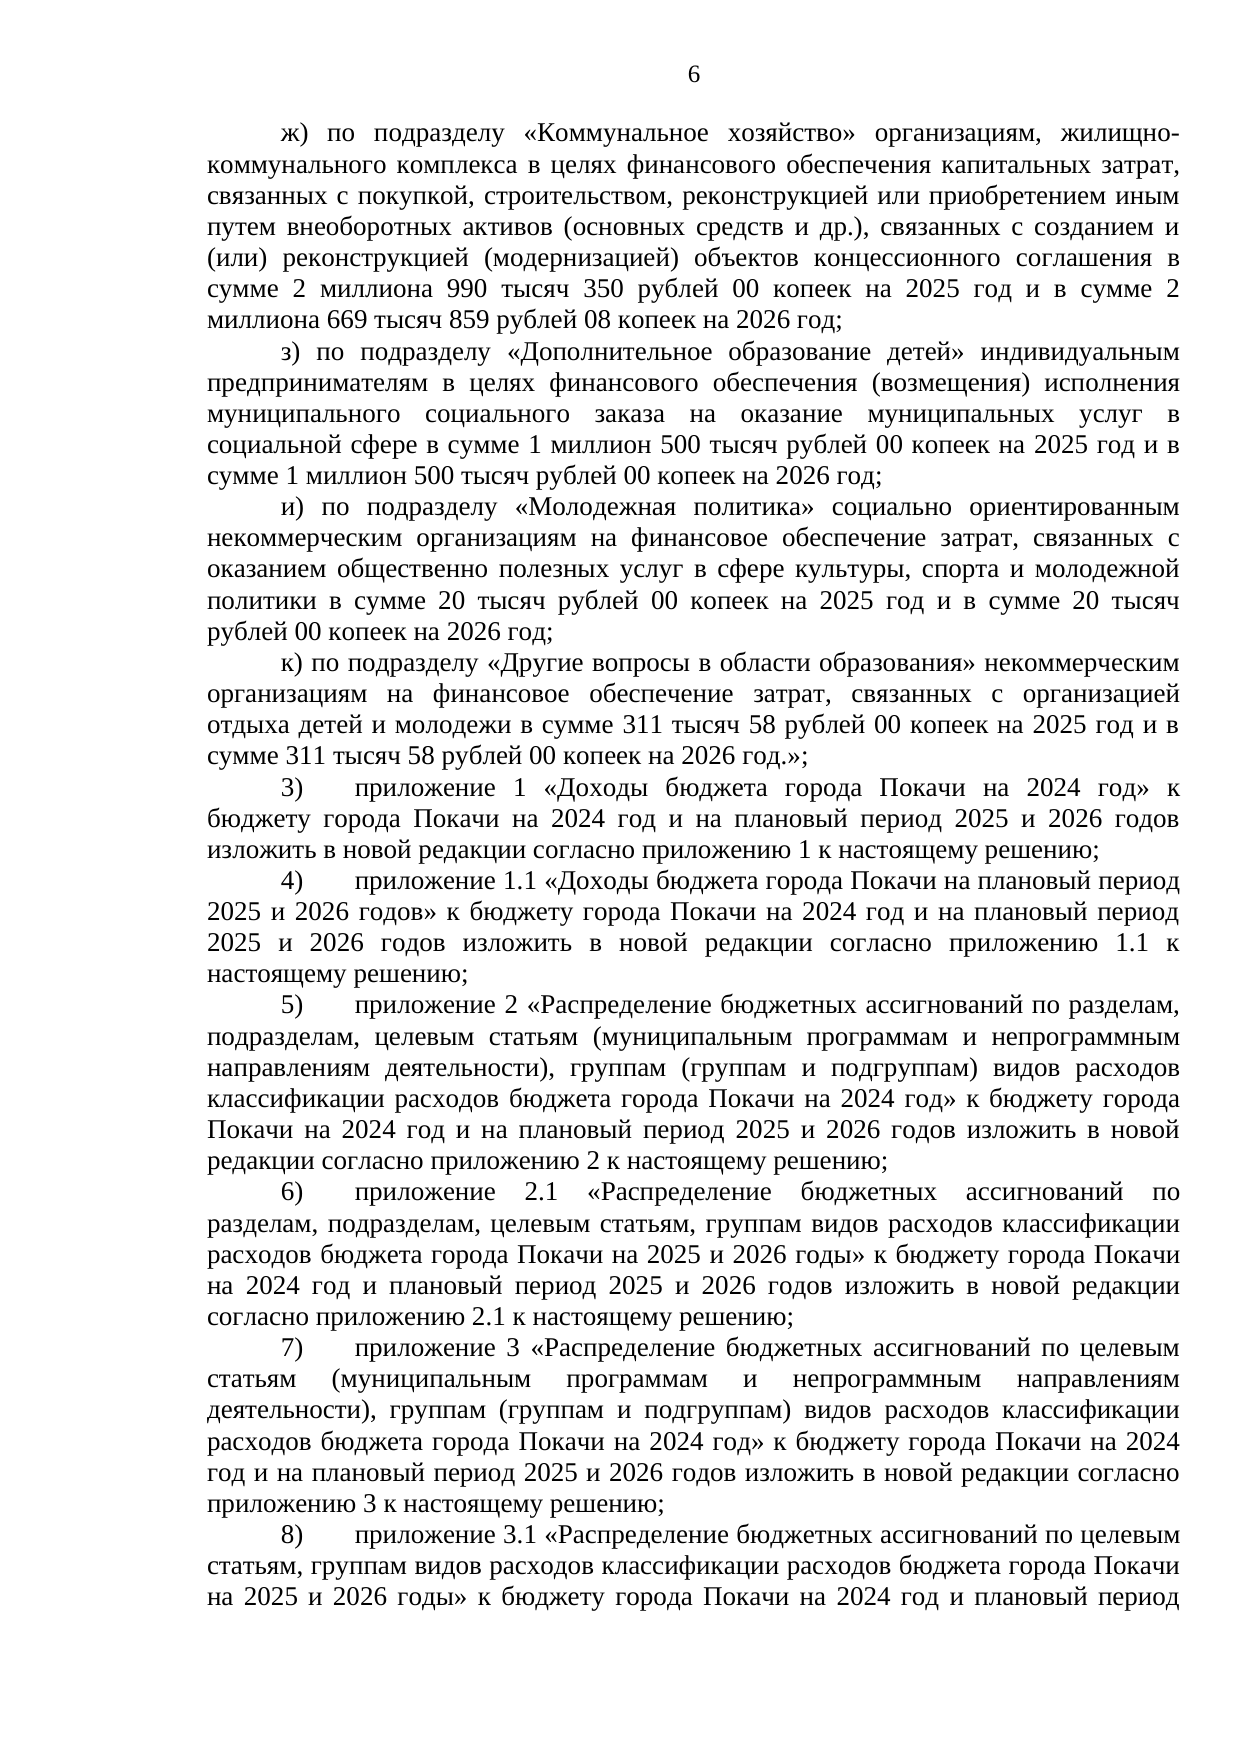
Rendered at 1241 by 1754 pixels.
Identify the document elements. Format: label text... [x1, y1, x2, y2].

list приложение 2 «Распределение бюджетных ассигнований по разделам, подразделам, целевым статьям (муниципальным программам и непрограммным направлениям деятельности), группам (группам и подгруппам) видов расходов классификации расходов бюджета города Покачи на 2024 год» к бюджету города Покачи на 2024 год и на плановый период 2025 и 2026 годов изложить в новой редакции согласно приложению 2 к настоящему решению; [207, 989, 1181, 1176]
list приложение 1.1 «Доходы бюджета города Покачи на плановый период 2025 и 2026 годов» к бюджету города Покачи на 2024 год и на плановый период 2025 и 2026 годов изложить в новой редакции согласно приложению 1.1 к настоящему решению; [207, 864, 1181, 989]
text и) по подразделу «Молодежная политика» социально ориентированным некоммерческим организациям на финансовое обеспечение затрат, связанных с оказанием общественно полезных услуг в сфере культуры, спорта и молодежной политики в сумме 20 тысяч рублей 00 копеек на 2025 год и в сумме 20 тысяч рублей 00 копеек на 2026 год; [207, 490, 1181, 646]
text к) по подразделу «Другие вопросы в области образования» некоммерческим организациям на финансовое обеспечение затрат, связанных с организацией отдыха детей и молодежи в сумме 311 тысяч 58 рублей 00 копеек на 2025 год и в сумме 311 тысяч 58 рублей 00 копеек на 2026 год.»; [207, 646, 1181, 771]
text ж) по подразделу «Коммунальное хозяйство» организациям, жилищно-коммунального комплекса в целях финансового обеспечения капитальных затрат, связанных с покупкой, строительством, реконструкцией или приобретением иным путем внеоборотных активов (основных средств и др.), связанных с созданием и (или) реконструкцией (модернизацией) объектов концессионного соглашения в сумме 2 миллиона 990 тысяч 350 рублей 00 копеек на 2025 год и в сумме 2 миллиона 669 тысяч 859 рублей 08 копеек на 2026 год; [207, 117, 1181, 334]
list приложение 2.1 «Распределение бюджетных ассигнований по разделам, подразделам, целевым статьям, группам видов расходов классификации расходов бюджета города Покачи на 2025 и 2026 годы» к бюджету города Покачи на 2024 год и плановый период 2025 и 2026 годов изложить в новой редакции согласно приложению 2.1 к настоящему решению; [207, 1176, 1181, 1331]
list приложение 1 «Доходы бюджета города Покачи на 2024 год» к бюджету города Покачи на 2024 год и на плановый период 2025 и 2026 годов изложить в новой редакции согласно приложению 1 к настоящему решению; [207, 771, 1181, 864]
list приложение 3 «Распределение бюджетных ассигнований по целевым статьям (муниципальным программам и непрограммным направлениям деятельности), группам (группам и подгруппам) видов расходов классификации расходов бюджета города Покачи на 2024 год» к бюджету города Покачи на 2024 год и на плановый период 2025 и 2026 годов изложить в новой редакции согласно приложению 3 к настоящему решению; [207, 1331, 1181, 1518]
text з) по подразделу «Дополнительное образование детей» индивидуальным предпринимателям в целях финансового обеспечения (возмещения) исполнения муниципального социального заказа на оказание муниципальных услуг в социальной сфере в сумме 1 миллион 500 тысяч рублей 00 копеек на 2025 год и в сумме 1 миллион 500 тысяч рублей 00 копеек на 2026 год; [207, 334, 1181, 490]
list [207, 1518, 1181, 1612]
